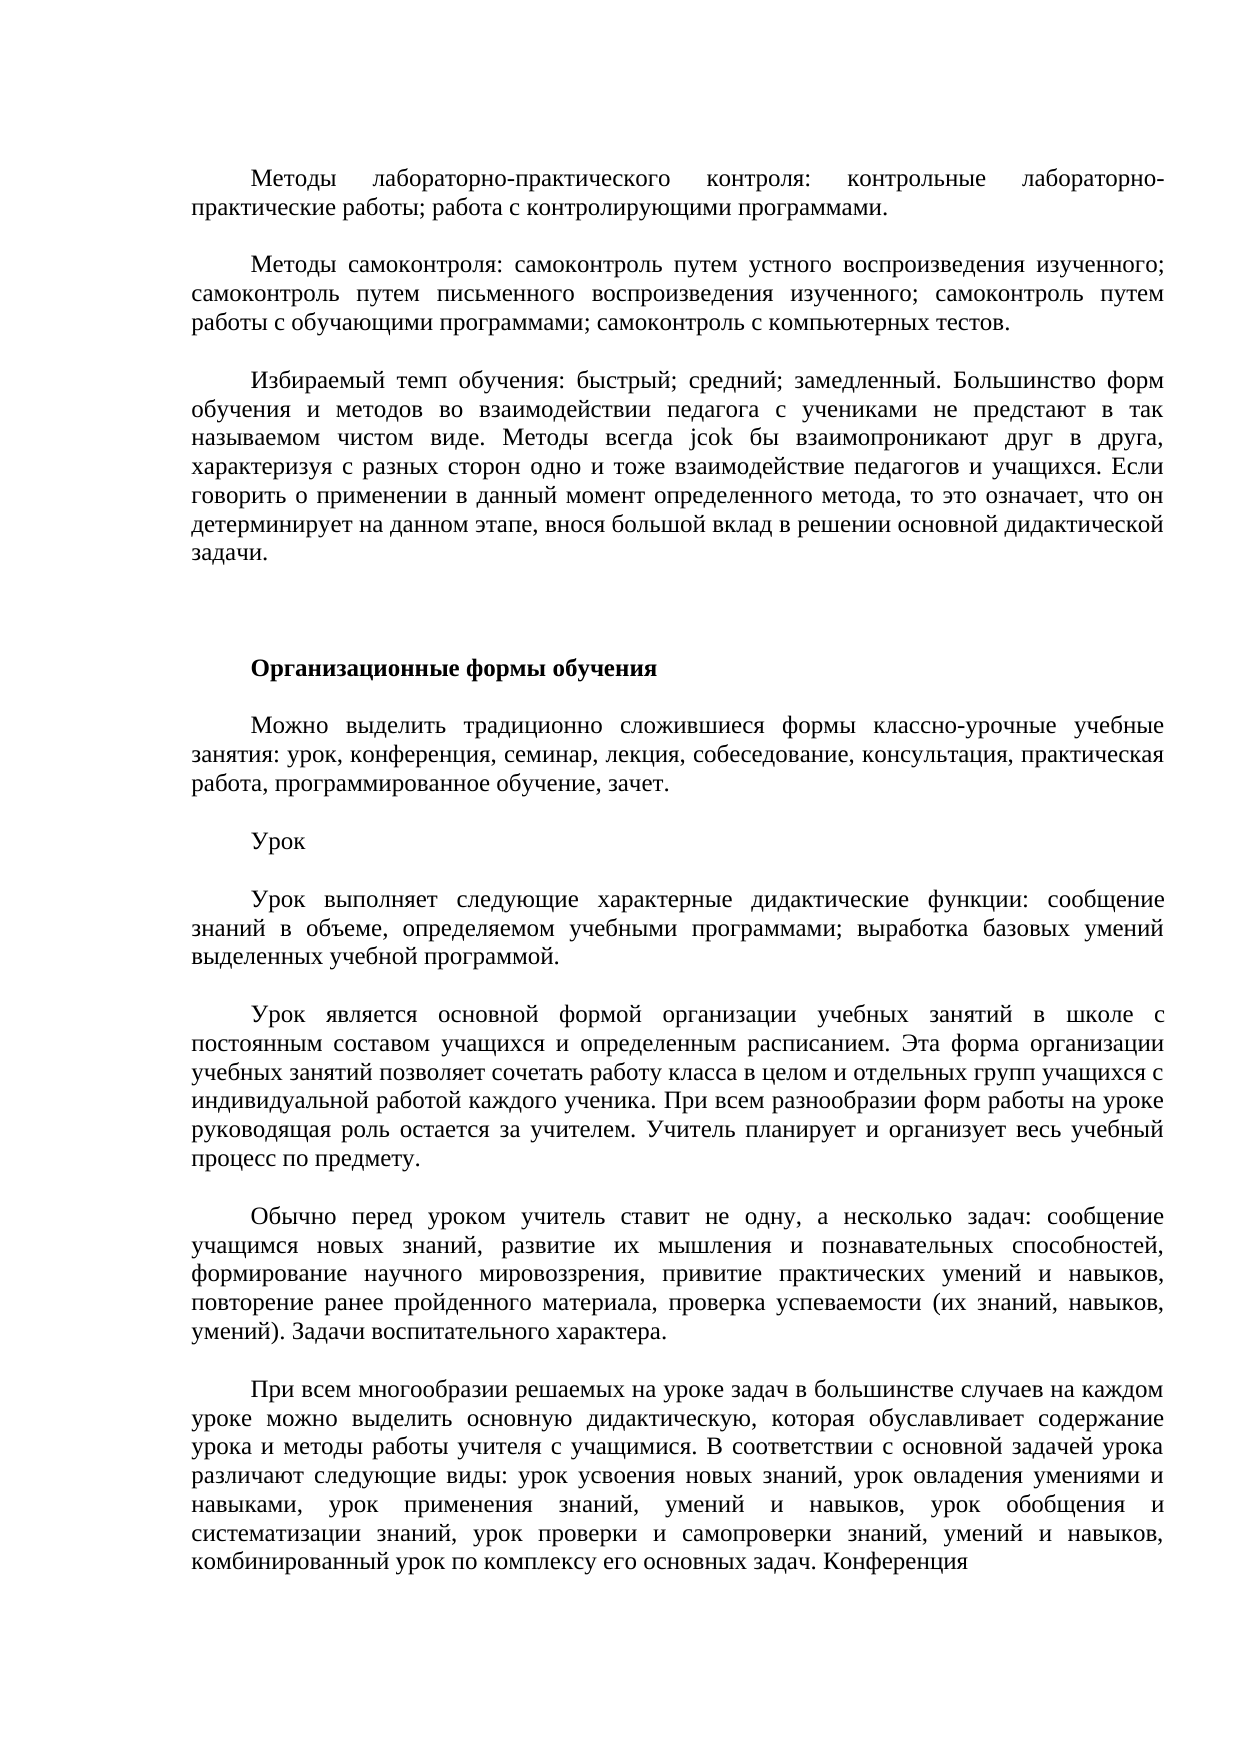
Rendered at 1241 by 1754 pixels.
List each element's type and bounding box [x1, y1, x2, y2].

table_header [176, 118, 1181, 1591]
